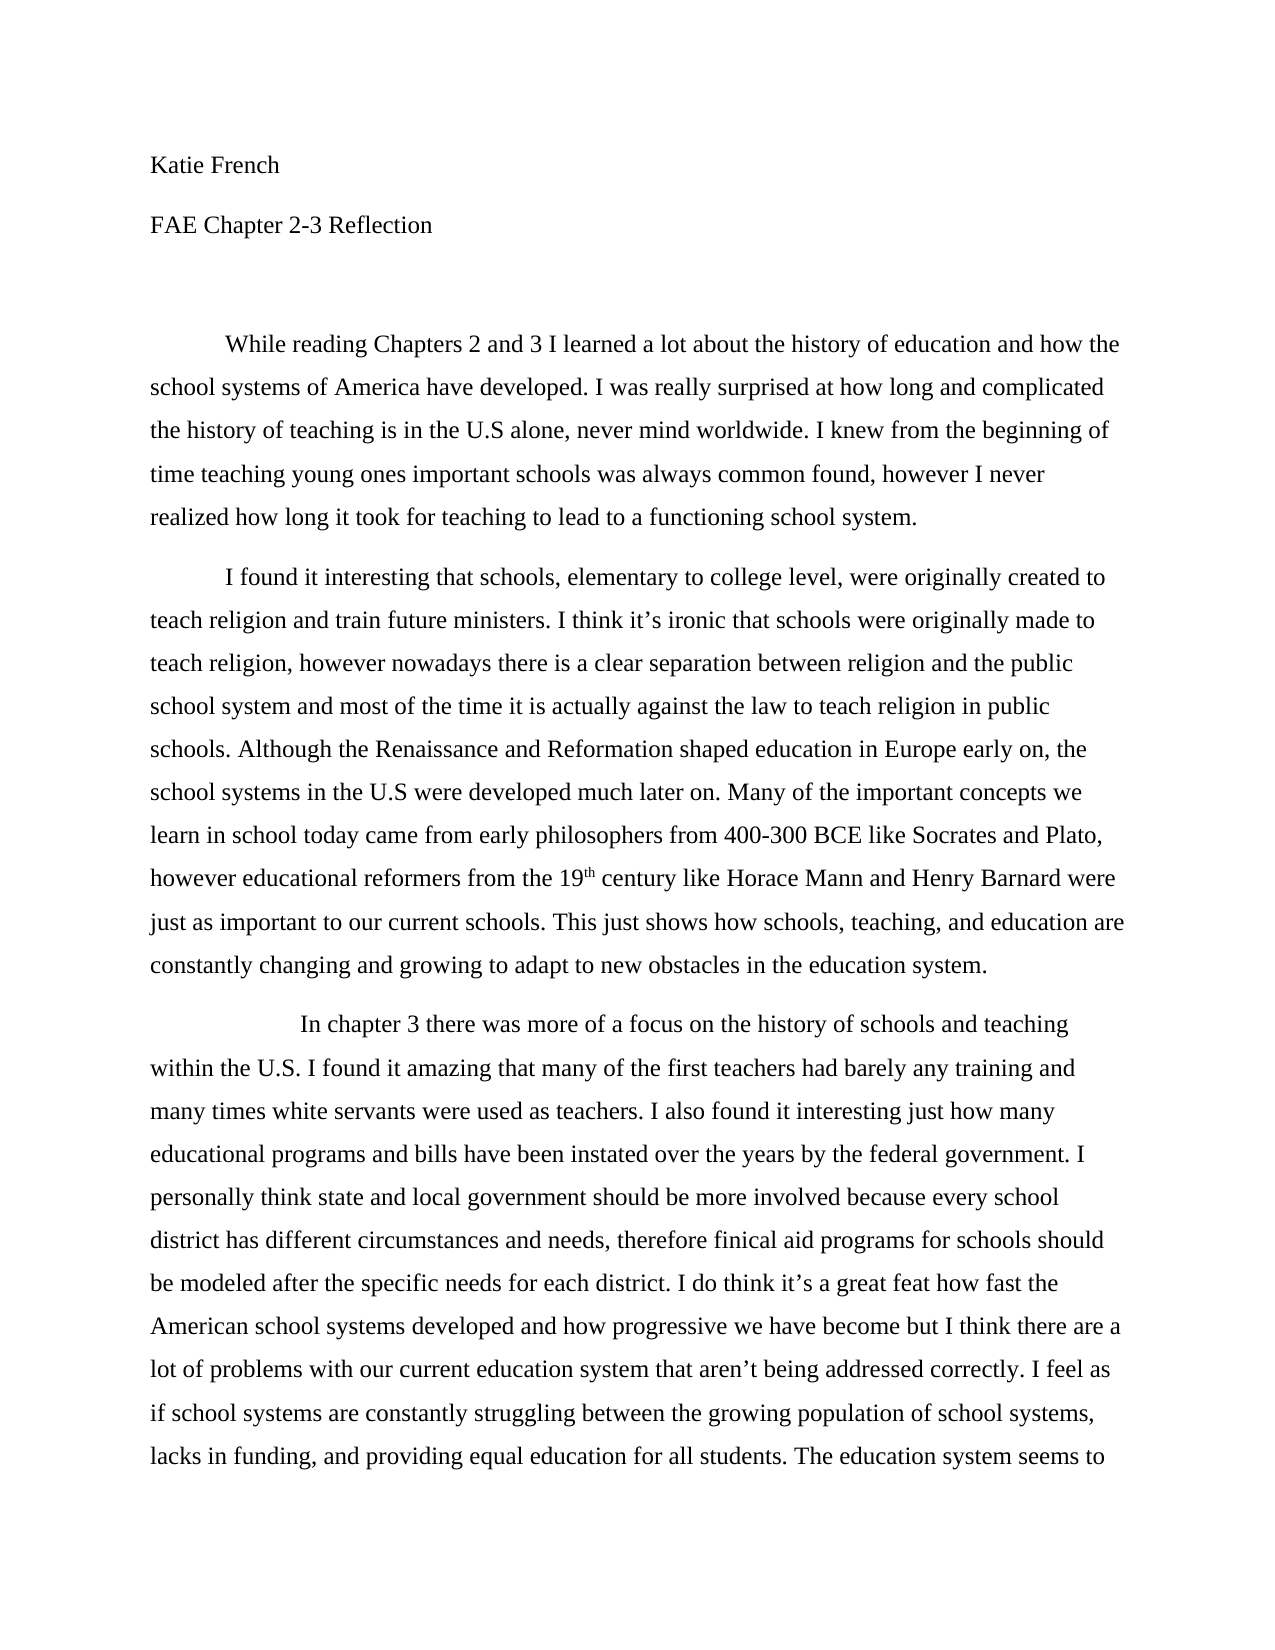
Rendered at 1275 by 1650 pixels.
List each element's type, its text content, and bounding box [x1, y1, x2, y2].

text FAE Chapter 2-3 Reflection [150, 210, 1125, 238]
text I found it interesting that schools, elementary to college level, were originally created to teach religion and train future ministers. I think it’s ironic that schools were originally made to teach religion, however nowadays there is a clear separation between religion and the public school system and most of the time it is actually against the law to teach religion in public schools. Although the Renaissance and Reformation shaped education in Europe early on, the school systems in the U.S were developed much later on. Many of the important concepts we learn in school today came from early philosophers from 400-300 BCE like Socrates and Plato, however educational reformers from the 19th century like Horace Mann and Henry Barnard were just as important to our current schools. This just shows how schools, teaching, and education are constantly changing and growing to adapt to new obstacles in the education system. [150, 562, 1125, 978]
text While reading Chapters 2 and 3 I learned a lot about the history of education and how the school systems of America have developed. I was really surprised at how long and complicated the history of teaching is in the U.S alone, never mind worldwide. I knew from the beginning of time teaching young ones important schools was always common found, however I never realized how long it took for teaching to lead to a functioning school system. [150, 329, 1125, 531]
text Katie French [150, 150, 1125, 179]
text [150, 1009, 1125, 1469]
